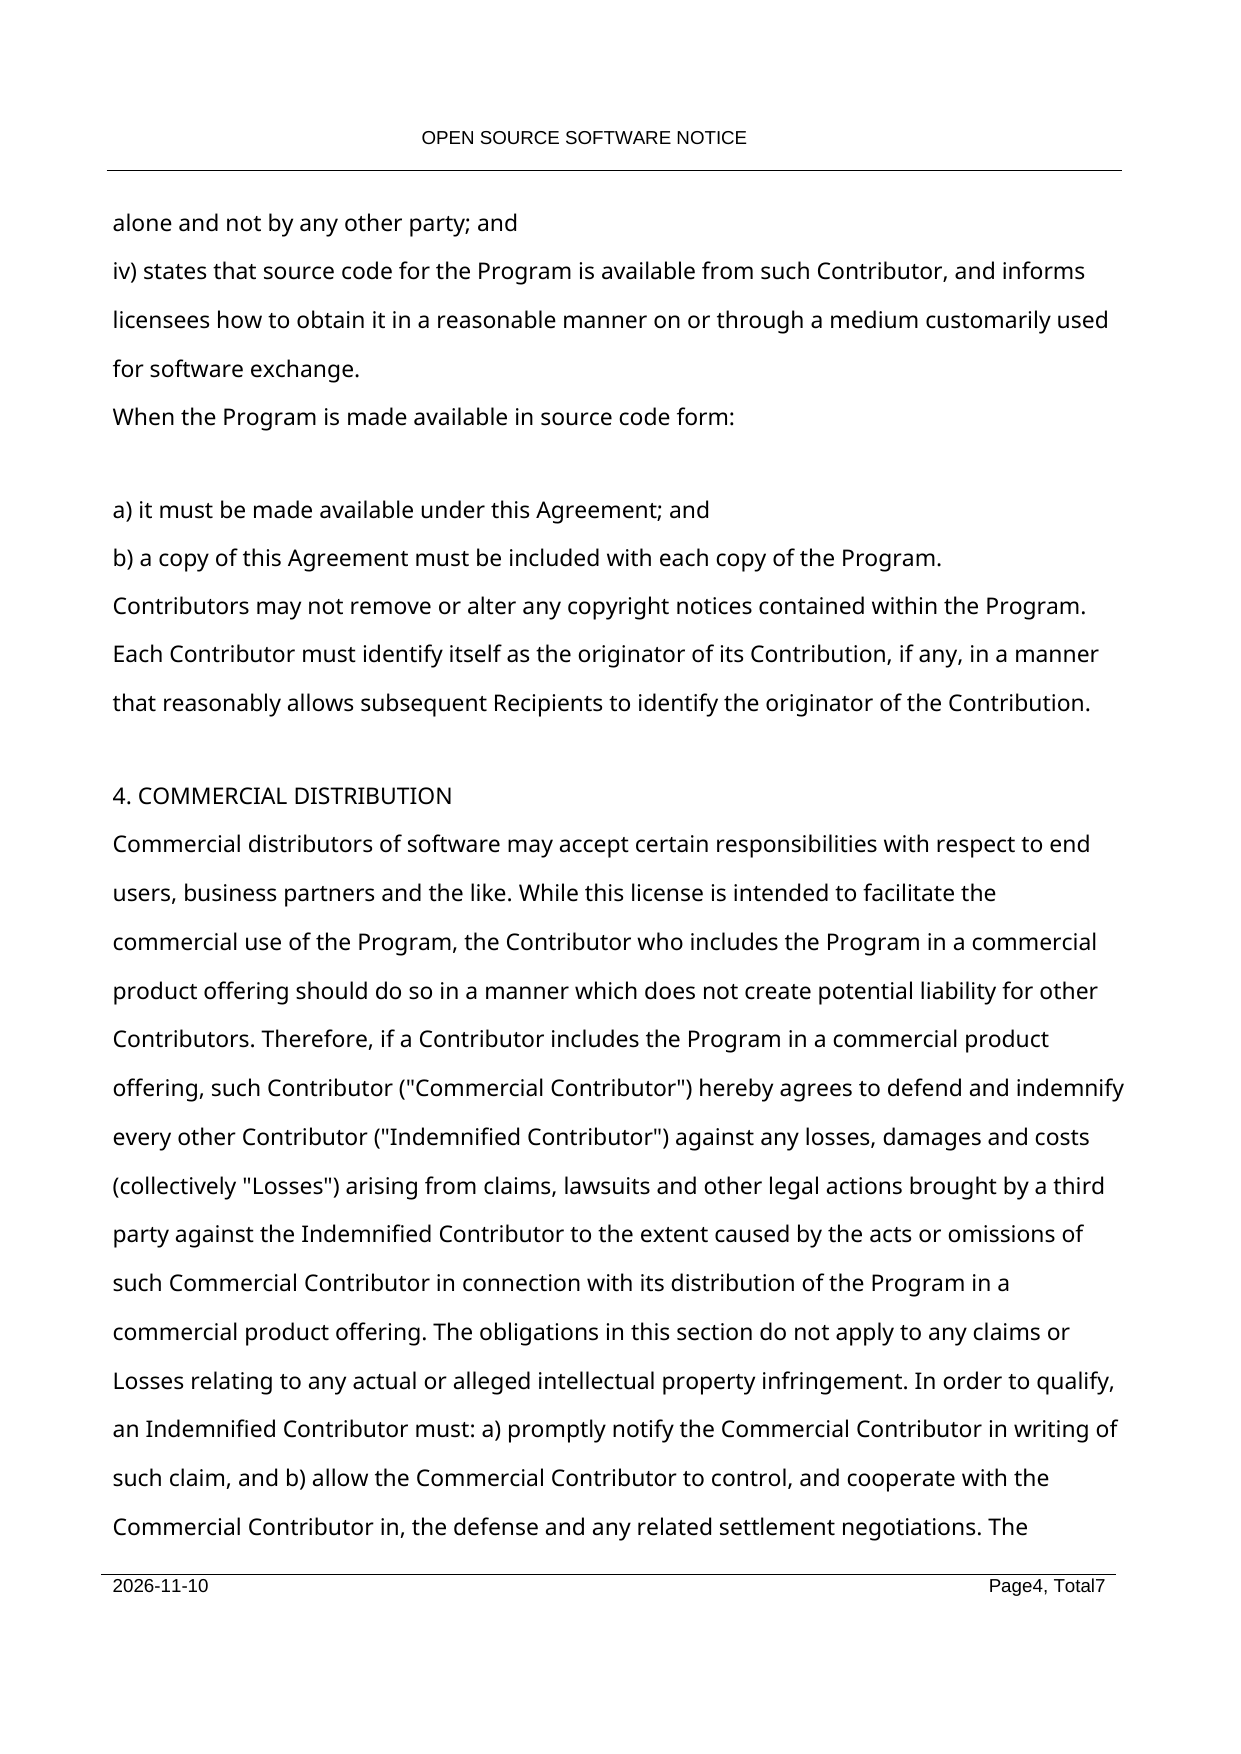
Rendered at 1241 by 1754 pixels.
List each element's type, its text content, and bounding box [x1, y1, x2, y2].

text Contributors may not remove or alter any copyright notices contained within the Program. [112, 589, 1128, 622]
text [112, 206, 1128, 239]
text b) a copy of this Agreement must be included with each copy of the Program. [112, 541, 1128, 574]
text When the Program is made available in source code form: [112, 400, 1128, 433]
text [112, 828, 1128, 1543]
text Each Contributor must identify itself as the originator of its Contribution, if any, in a manner that reasonably allows subsequent Recipients to identify the originator of the Contribution. [112, 638, 1128, 719]
text 4. COMMERCIAL DISTRIBUTION [112, 780, 1128, 812]
text a) it must be made available under this Agreement; and [112, 493, 1128, 526]
text iv) states that source code for the Program is available from such Contributor, and informs licensees how to obtain it in a reasonable manner on or through a medium customarily used for software exchange. [112, 254, 1128, 384]
